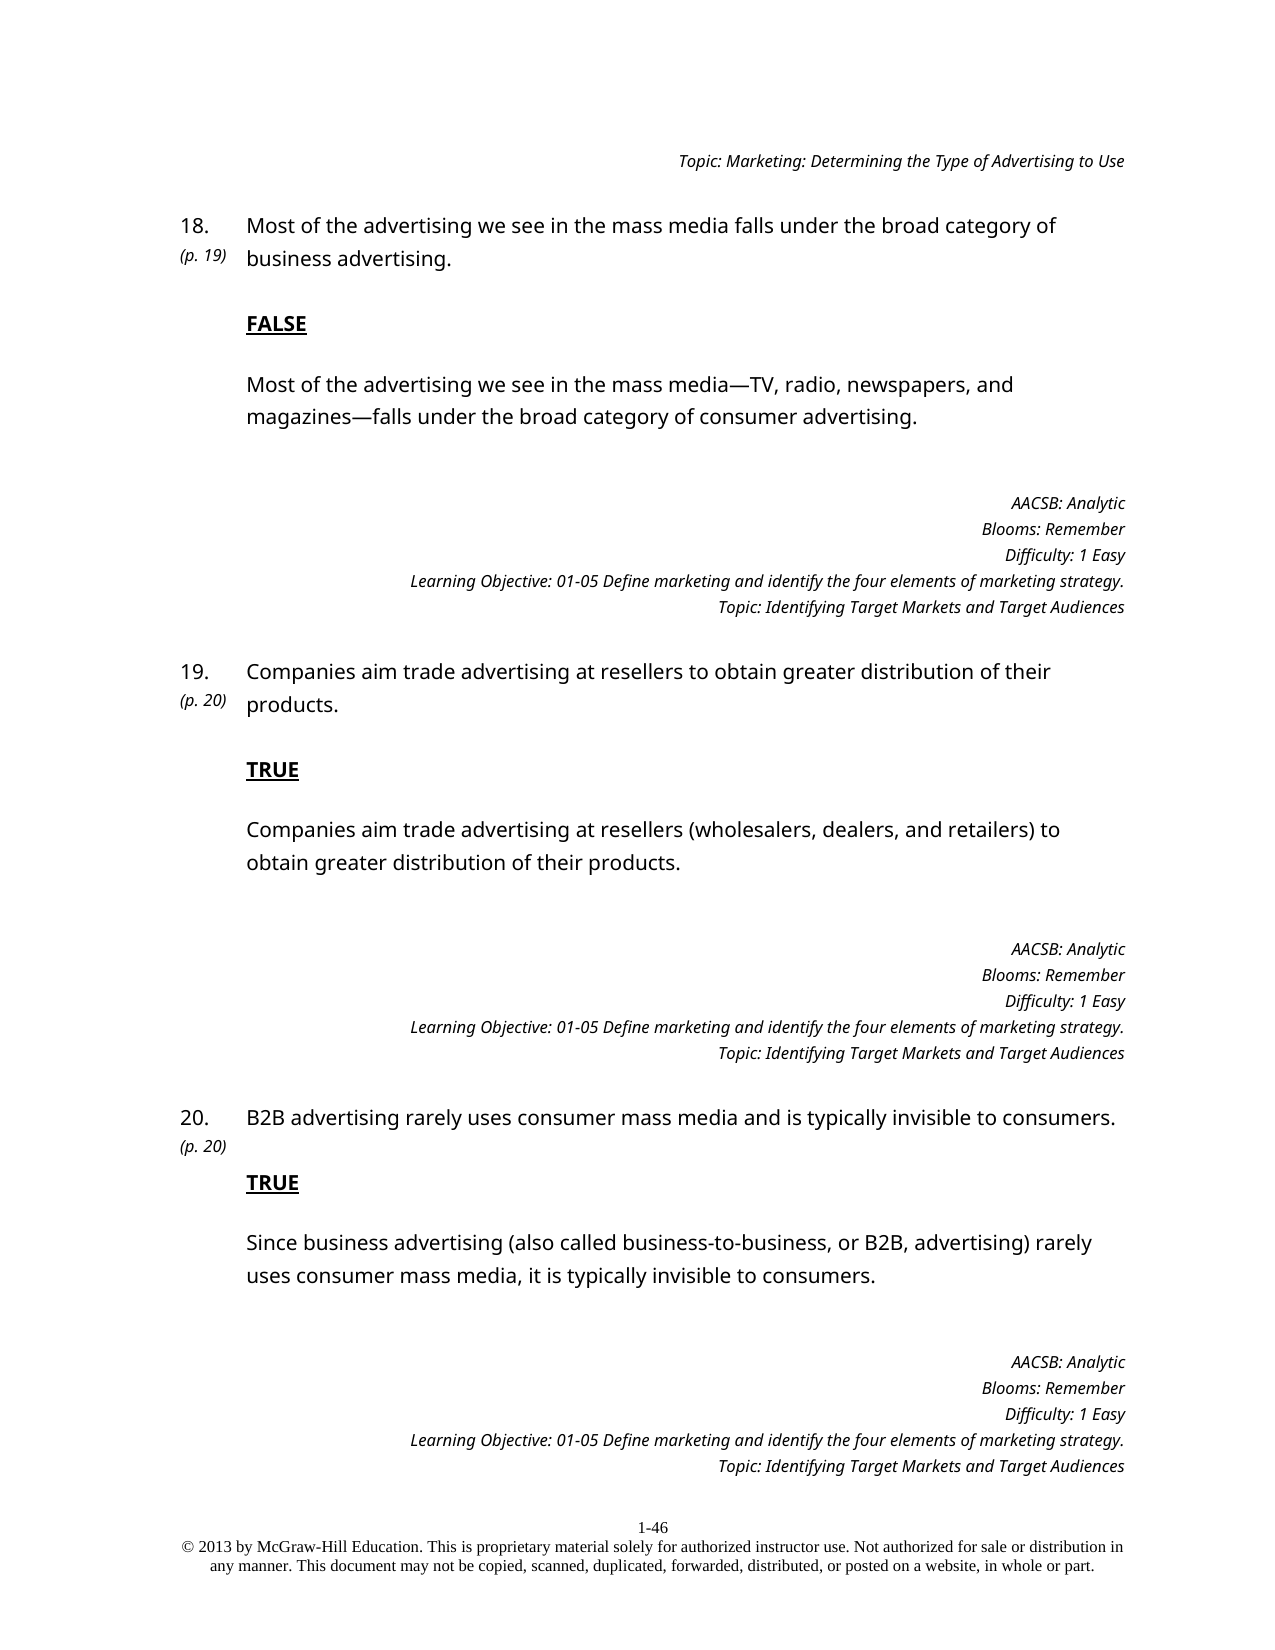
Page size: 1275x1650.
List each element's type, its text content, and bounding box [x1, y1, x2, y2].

table_header Companies aim trade advertising at resellers to obtain greater distribution of their products. TRUE Companies aim trade advertising at resellers (wholesalers, dealers, and retailers) to obtain greater distribution of their products. [246, 657, 1125, 908]
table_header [180, 1350, 1125, 1477]
table_header 19. (p. 20) [180, 657, 246, 908]
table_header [180, 150, 1125, 209]
table_header Most of the advertising we see in the mass media falls under the broad category of business advertising. FALSE Most of the advertising we see in the mass media—TV, radio, newspapers, and magazines—falls under the broad category of consumer advertising. [246, 212, 1125, 462]
table_header B2B advertising rarely uses consumer mass media and is typically invisible to consumers. TRUE Since business advertising (also called business-to-business, or B2B, advertising) rarely uses consumer mass media, it is typically invisible to consumers. [246, 1103, 1125, 1321]
table_header 20. (p. 20) [180, 1103, 246, 1321]
table_header 18. (p. 19) [180, 212, 246, 462]
